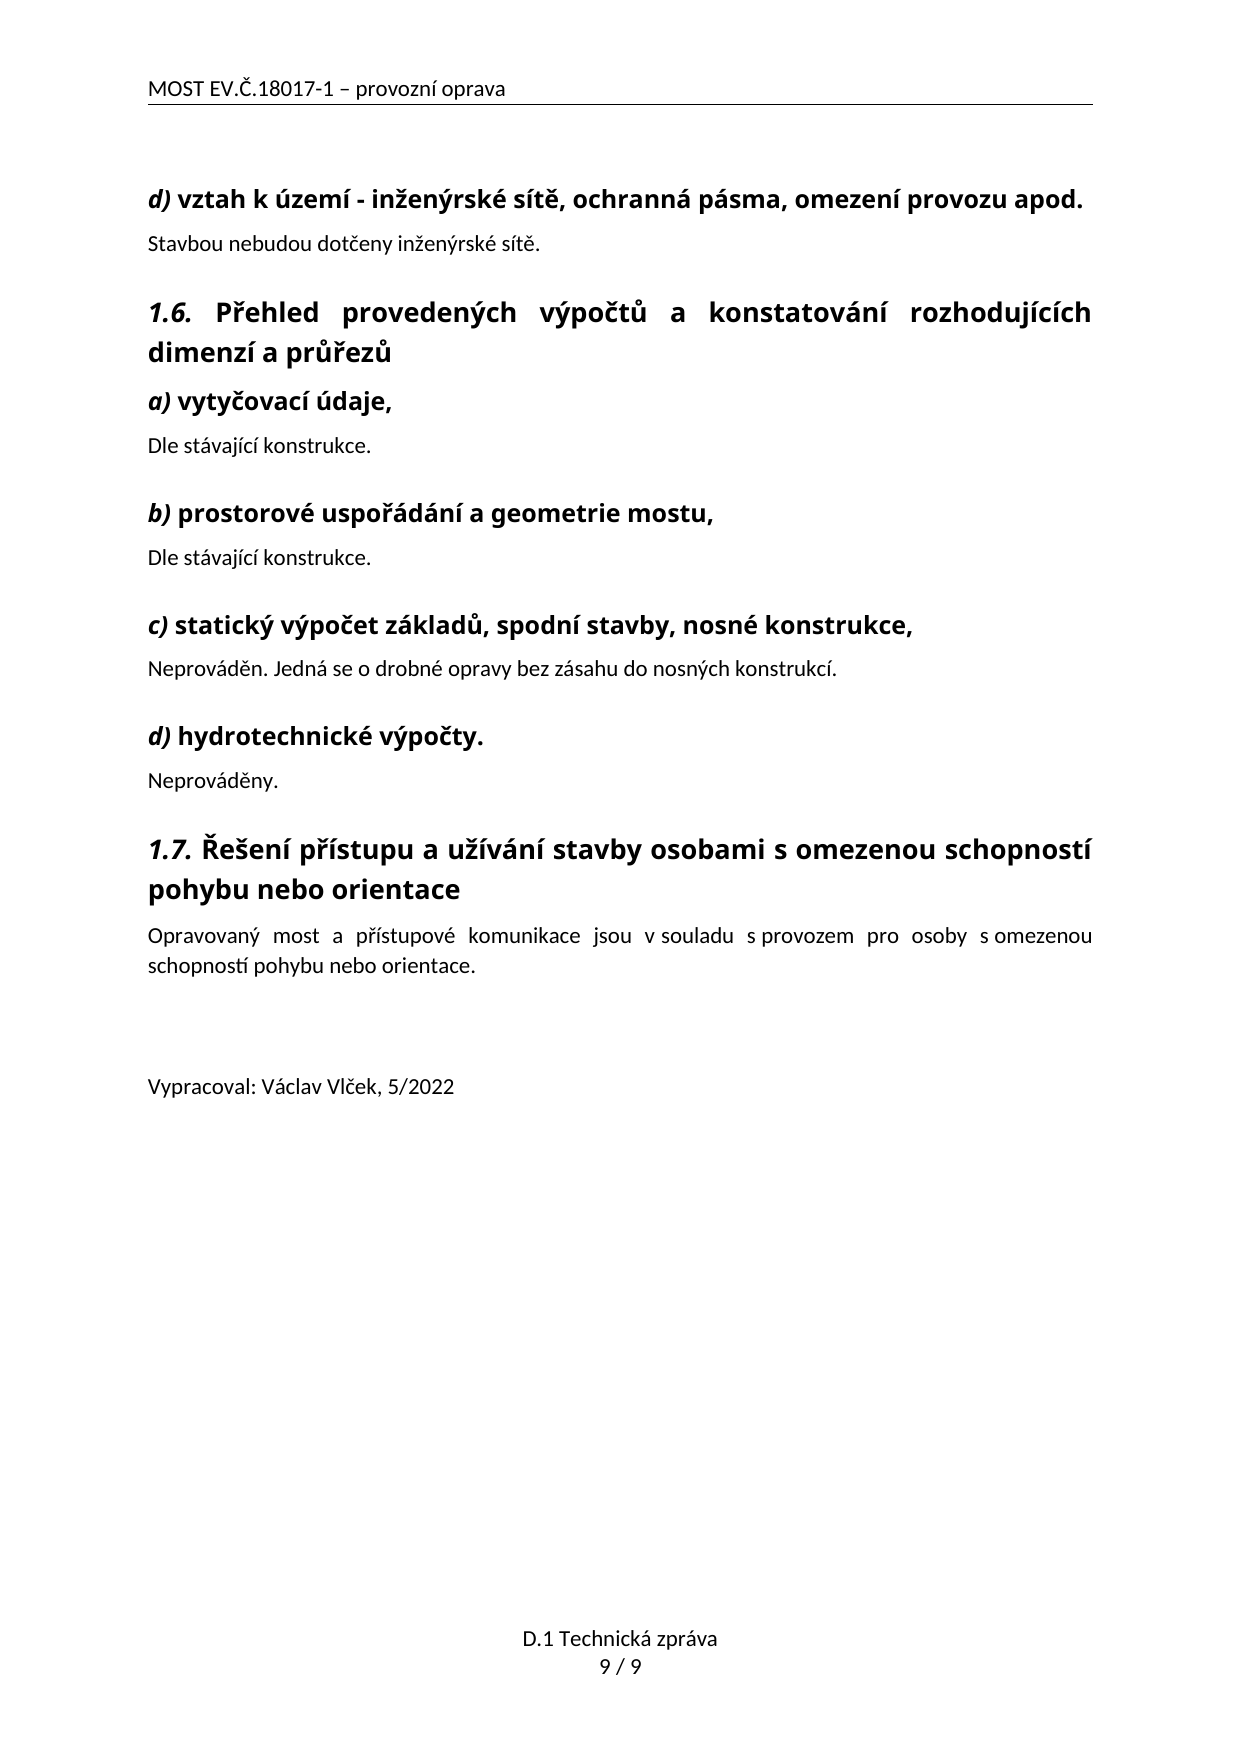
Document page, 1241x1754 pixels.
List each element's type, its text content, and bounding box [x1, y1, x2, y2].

subtitle d) hydrotechnické výpočty. [148, 719, 1093, 753]
subtitle 1.7. Řešení přístupu a užívání stavby osobami s omezenou schopností pohybu nebo orientace [148, 831, 1093, 907]
subtitle c) statický výpočet základů, spodní stavby, nosné konstrukce, [148, 607, 1093, 641]
subtitle d) vztah k území - inženýrské sítě, ochranná pásma, omezení provozu apod. [148, 182, 1093, 216]
text Neprováděny. [148, 766, 1093, 794]
text Neprováděn. Jedná se o drobné opravy bez zásahu do nosných konstrukcí. [148, 654, 1093, 682]
text Dle stávající konstrukce. [148, 431, 1093, 459]
text Opravovaný most a přístupové komunikace jsou v souladu s provozem pro osoby s omezenou schopností pohybu nebo orientace. [148, 921, 1093, 979]
text Dle stávající konstrukce. [148, 543, 1093, 571]
text Vypracoval: Václav Vlček, 5/2022 [148, 1072, 1093, 1100]
text Stavbou nebudou dotčeny inženýrské sítě. [148, 229, 1093, 257]
subtitle a) vytyčovací údaje, [148, 384, 1093, 418]
subtitle 1.6. Přehled provedených výpočtů a konstatování rozhodujících dimenzí a průřezů [148, 294, 1093, 370]
subtitle b) prostorové uspořádání a geometrie mostu, [148, 496, 1093, 529]
